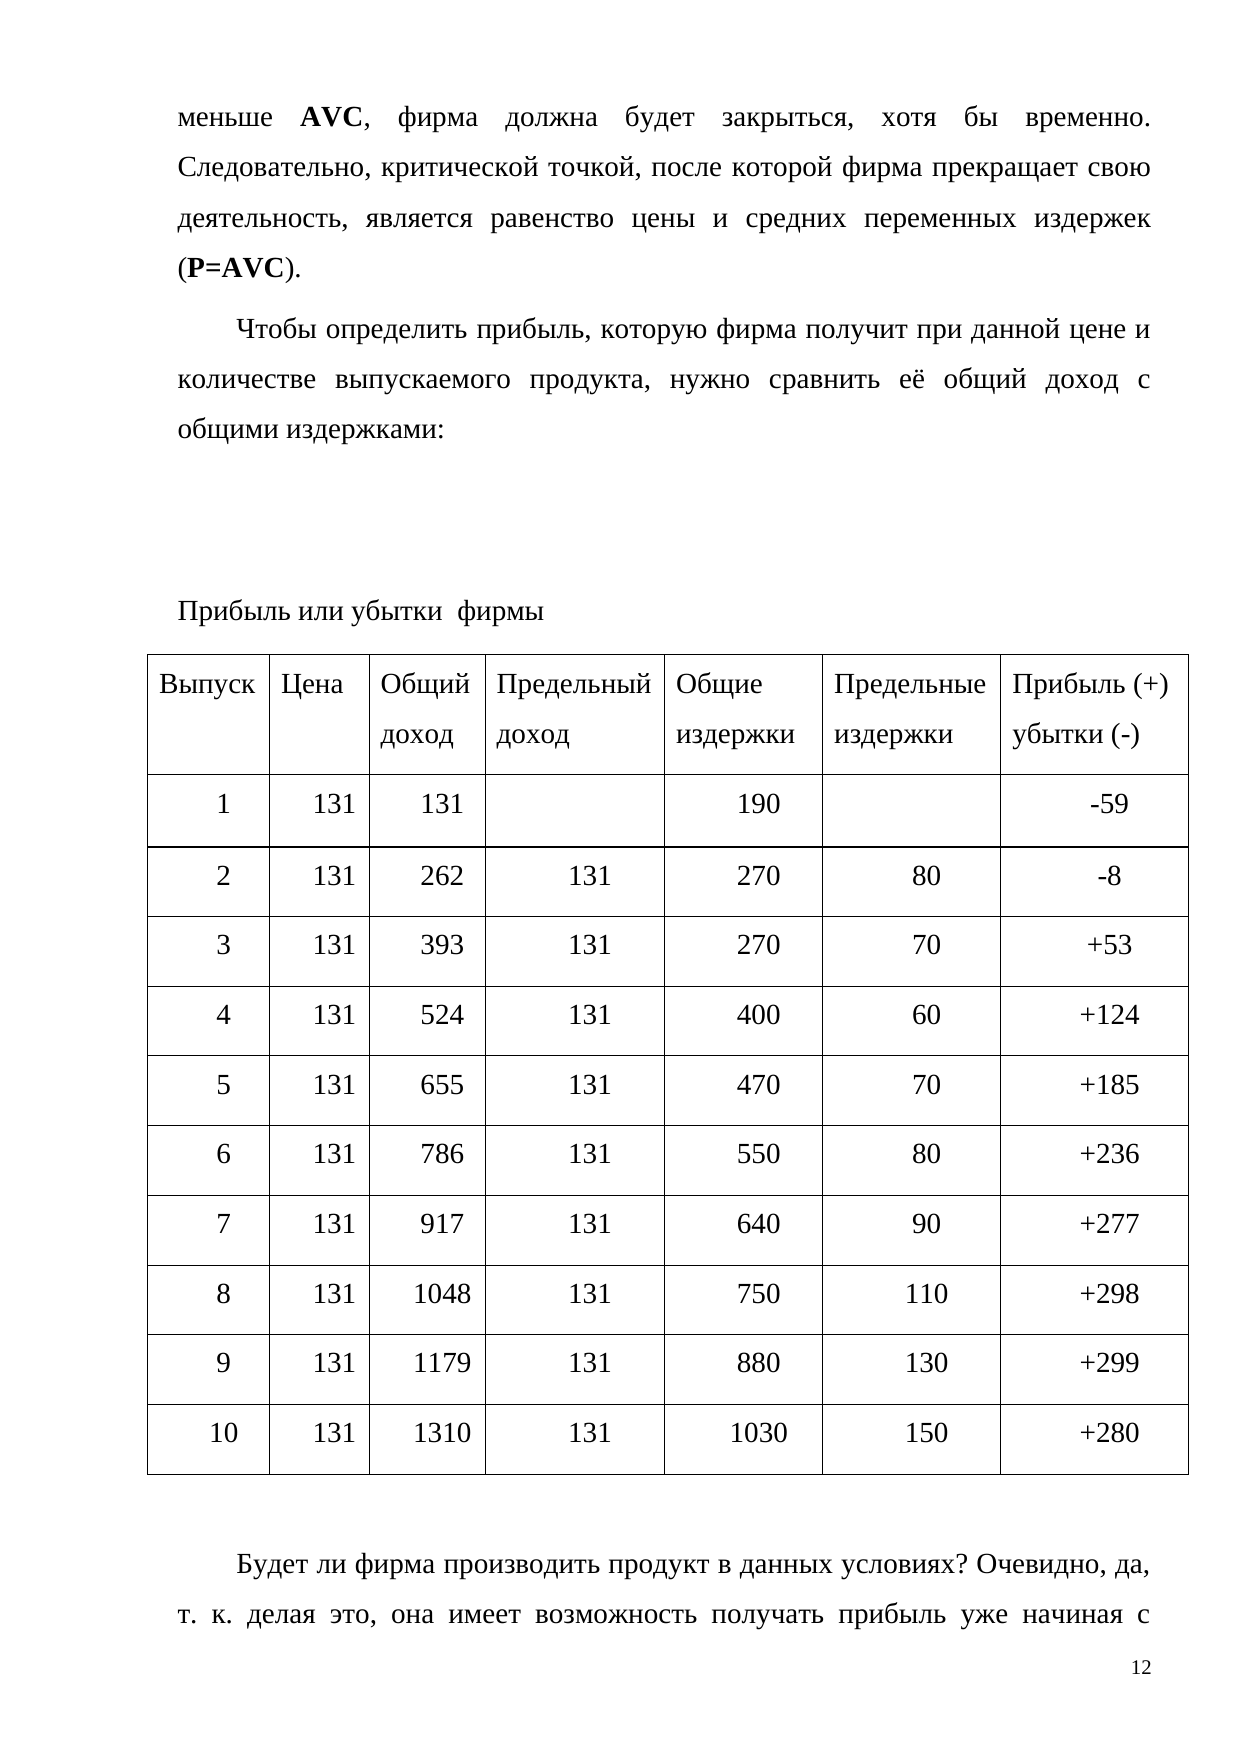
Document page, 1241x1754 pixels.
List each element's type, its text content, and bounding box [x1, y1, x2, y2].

table_cell 750 [665, 1266, 822, 1334]
table_header Цена [270, 655, 369, 774]
table_cell [823, 775, 1000, 846]
table_cell 8 [148, 1266, 269, 1334]
table_cell 640 [665, 1196, 822, 1264]
table_cell 80 [823, 1126, 1000, 1195]
table_cell +124 [1001, 987, 1188, 1055]
table_cell 131 [370, 775, 485, 846]
table_cell 131 [270, 1266, 369, 1334]
table_cell 110 [823, 1266, 1000, 1334]
table_cell 786 [370, 1126, 485, 1195]
table_cell 131 [486, 1266, 664, 1334]
table_header Предельный доход [486, 655, 664, 774]
table_cell 190 [665, 775, 822, 846]
table_cell 393 [370, 917, 485, 986]
table_cell 131 [270, 1126, 369, 1195]
table_cell +185 [1001, 1056, 1188, 1125]
table_cell 131 [486, 987, 664, 1055]
table_cell -59 [1001, 775, 1188, 846]
table_cell +298 [1001, 1266, 1188, 1334]
table_cell +53 [1001, 917, 1188, 986]
table_cell 131 [486, 1056, 664, 1125]
table_cell 60 [823, 987, 1000, 1055]
table_cell 131 [270, 1196, 369, 1264]
table_cell 270 [665, 917, 822, 986]
table_cell 6 [148, 1126, 269, 1195]
table_cell 880 [665, 1335, 822, 1404]
table_cell 400 [665, 987, 822, 1055]
table_cell +280 [1001, 1405, 1188, 1473]
table_cell 131 [270, 1335, 369, 1404]
table_cell 1 [148, 775, 269, 846]
table_cell 131 [270, 848, 369, 916]
table_cell 131 [270, 917, 369, 986]
table_cell 131 [270, 1405, 369, 1473]
table_cell 550 [665, 1126, 822, 1195]
table_cell 5 [148, 1056, 269, 1125]
table_cell 131 [486, 1126, 664, 1195]
table_header Выпуск [148, 655, 269, 774]
table_header Общий доход [370, 655, 485, 774]
table_cell 9 [148, 1335, 269, 1404]
table_cell 131 [486, 1335, 664, 1404]
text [177, 99, 1151, 283]
text Прибыль или убытки фирмы [177, 593, 1151, 627]
table_header Прибыль (+) убытки (-) [1001, 655, 1188, 774]
table_cell 3 [148, 917, 269, 986]
table_cell 655 [370, 1056, 485, 1125]
table_cell 1179 [370, 1335, 485, 1404]
table_cell 131 [270, 775, 369, 846]
table_cell +299 [1001, 1335, 1188, 1404]
table_cell [486, 775, 664, 846]
table_cell +236 [1001, 1126, 1188, 1195]
table_cell 131 [486, 1196, 664, 1264]
table_cell 131 [486, 917, 664, 986]
table_cell 1048 [370, 1266, 485, 1334]
table_cell 70 [823, 1056, 1000, 1125]
table_cell 4 [148, 987, 269, 1055]
table_header Предельные издержки [823, 655, 1000, 774]
table_cell 131 [486, 848, 664, 916]
table_cell 1030 [665, 1405, 822, 1473]
table_header Общие издержки [665, 655, 822, 774]
table_cell 90 [823, 1196, 1000, 1264]
table_cell -8 [1001, 848, 1188, 916]
table_cell 131 [486, 1405, 664, 1473]
table_cell 131 [270, 987, 369, 1055]
table_cell 1310 [370, 1405, 485, 1473]
table_cell 10 [148, 1405, 269, 1473]
table_cell 524 [370, 987, 485, 1055]
table_cell 270 [665, 848, 822, 916]
table_cell 470 [665, 1056, 822, 1125]
table_cell 262 [370, 848, 485, 916]
table_cell 80 [823, 848, 1000, 916]
table_cell 7 [148, 1196, 269, 1264]
table_cell 70 [823, 917, 1000, 986]
table_cell +277 [1001, 1196, 1188, 1264]
table_cell 917 [370, 1196, 485, 1264]
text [177, 1546, 1151, 1629]
table_cell 150 [823, 1405, 1000, 1473]
table_cell 2 [148, 848, 269, 916]
table_cell 130 [823, 1335, 1000, 1404]
table_cell 131 [270, 1056, 369, 1125]
text Чтобы определить прибыль, которую фирма получит при данной цене и количестве выпускаемого продукта, нужно сравнить её общий доход с общими издержками: [177, 311, 1151, 445]
